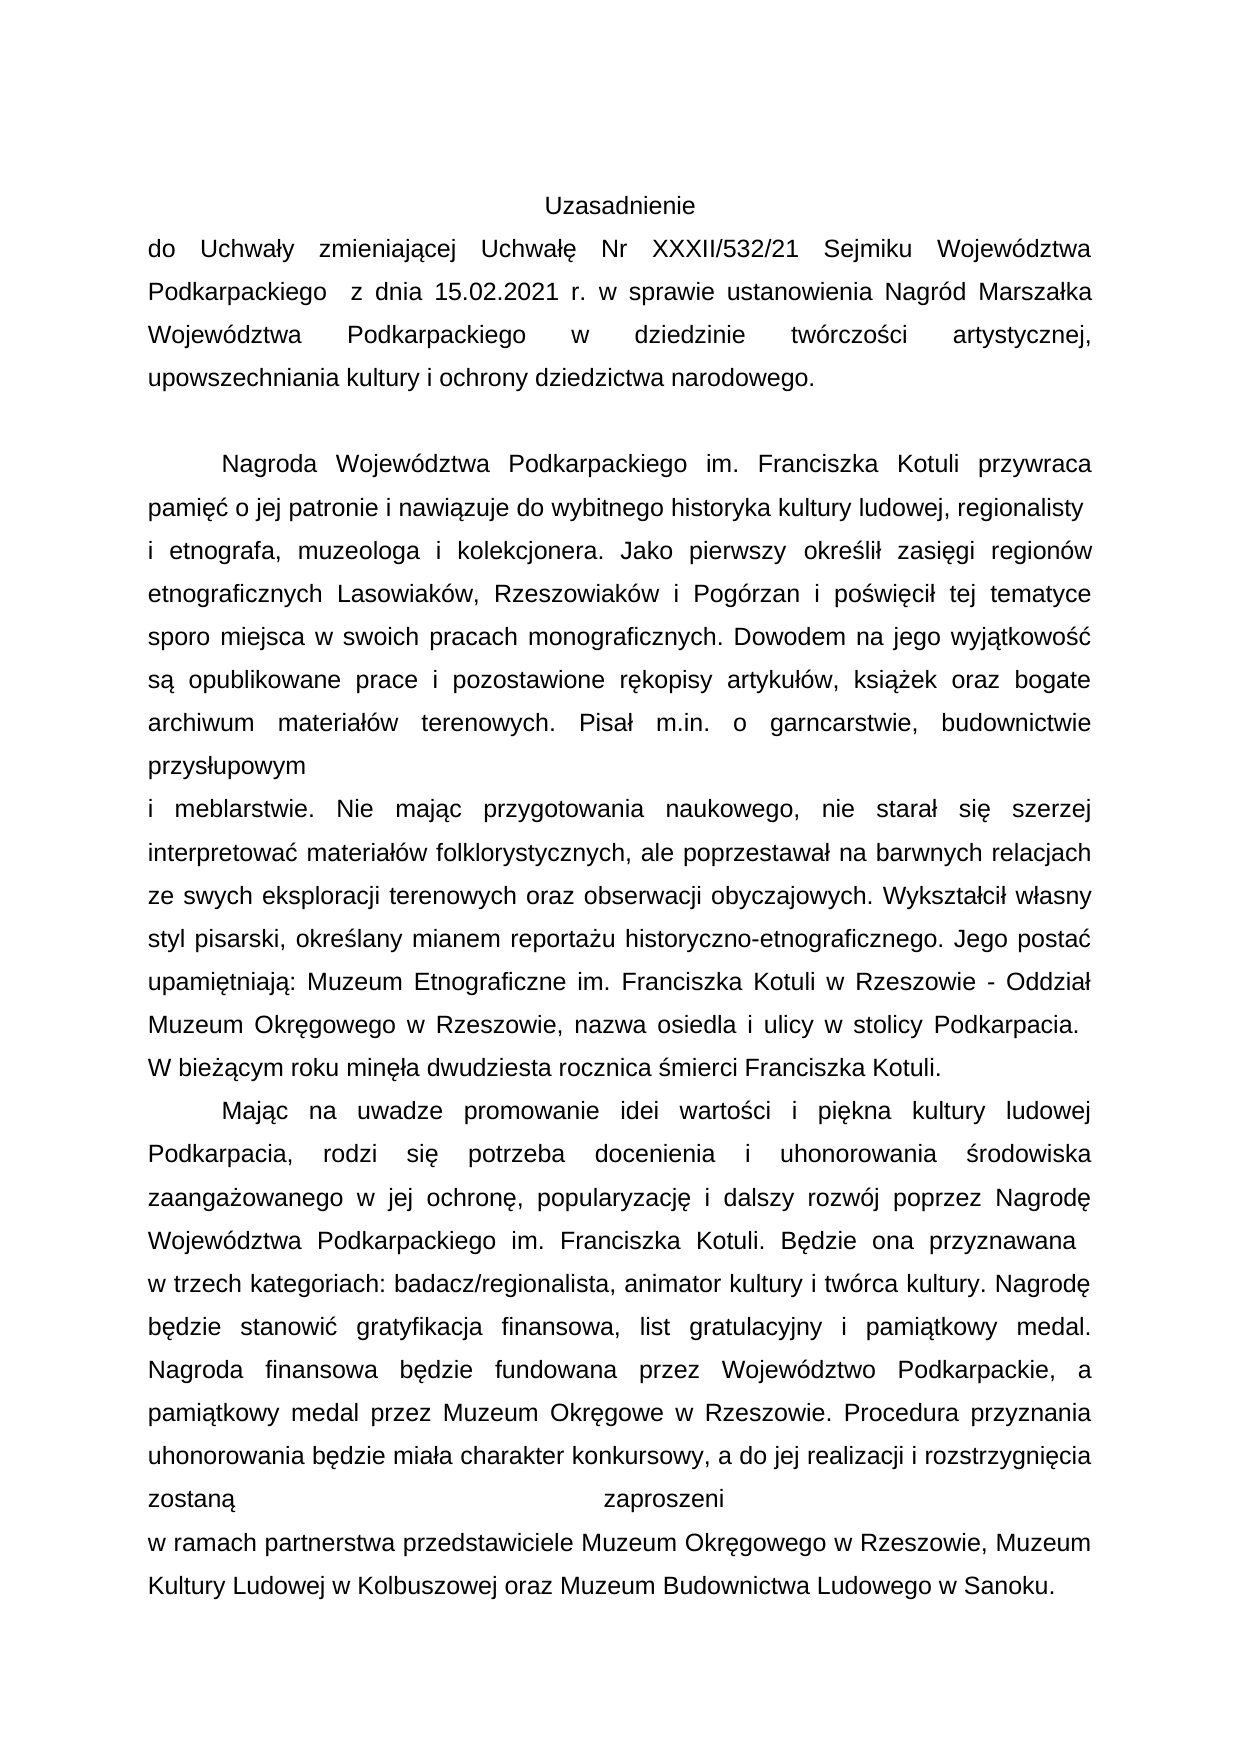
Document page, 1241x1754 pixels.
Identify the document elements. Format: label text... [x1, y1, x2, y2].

text Mając na uwadze promowanie idei wartości i piękna kultury ludowej Podkarpacia, rodzi się potrzeba docenienia i uhonorowania środowiska zaangażowanego w jej ochronę, popularyzację i dalszy rozwój poprzez Nagrodę Województwa Podkarpackiego im. Franciszka Kotuli. Będzie ona przyznawana w trzech kategoriach: badacz/regionalista, animator kultury i twórca kultury. Nagrodę będzie stanowić gratyfikacja finansowa, list gratulacyjny i pamiątkowy medal. Nagroda finansowa będzie fundowana przez Województwo Podkarpackie, a pamiątkowy medal przez Muzeum Okręgowe w Rzeszowie. Procedura przyznania uhonorowania będzie miała charakter konkursowy, a do jej realizacji i rozstrzygnięcia zostaną zaproszeni w ramach partnerstwa przedstawiciele Muzeum Okręgowego w Rzeszowie, Muzeum Kultury Ludowej w Kolbuszowej oraz Muzeum Budownictwa Ludowego w Sanoku. [148, 1096, 1093, 1599]
text do Uchwały zmieniającej Uchwałę Nr XXXII/532/21 Sejmiku Województwa Podkarpackiego z dnia 15.02.2021 r. w sprawie ustanowienia Nagród Marszałka Województwa Podkarpackiego w dziedzinie twórczości artystycznej, upowszechniania kultury i ochrony dziedzictwa narodowego. [148, 234, 1093, 392]
text Uzasadnienie [148, 191, 1093, 219]
text Nagroda Województwa Podkarpackiego im. Franciszka Kotuli przywraca pamięć o jej patronie i nawiązuje do wybitnego historyka kultury ludowej, regionalisty i etnografa, muzeologa i kolekcjonera. Jako pierwszy określił zasięgi regionów etnograficznych Lasowiaków, Rzeszowiaków i Pogórzan i poświęcił tej tematyce sporo miejsca w swoich pracach monograficznych. Dowodem na jego wyjątkowość są opublikowane prace i pozostawione rękopisy artykułów, książek oraz bogate archiwum materiałów terenowych. Pisał m.in. o garncarstwie, budownictwie przysłupowym i meblarstwie. Nie mając przygotowania naukowego, nie starał się szerzej interpretować materiałów folklorystycznych, ale poprzestawał na barwnych relacjach ze swych eksploracji terenowych oraz obserwacji obyczajowych. Wykształcił własny styl pisarski, określany mianem reportażu historyczno-etnograficznego. Jego postać upamiętniają: Muzeum Etnograficzne im. Franciszka Kotuli w Rzeszowie - Oddział Muzeum Okręgowego w Rzeszowie, nazwa osiedla i ulicy w stolicy Podkarpacia. W bieżącym roku minęła dwudziesta rocznica śmierci Franciszka Kotuli. [148, 449, 1093, 1082]
